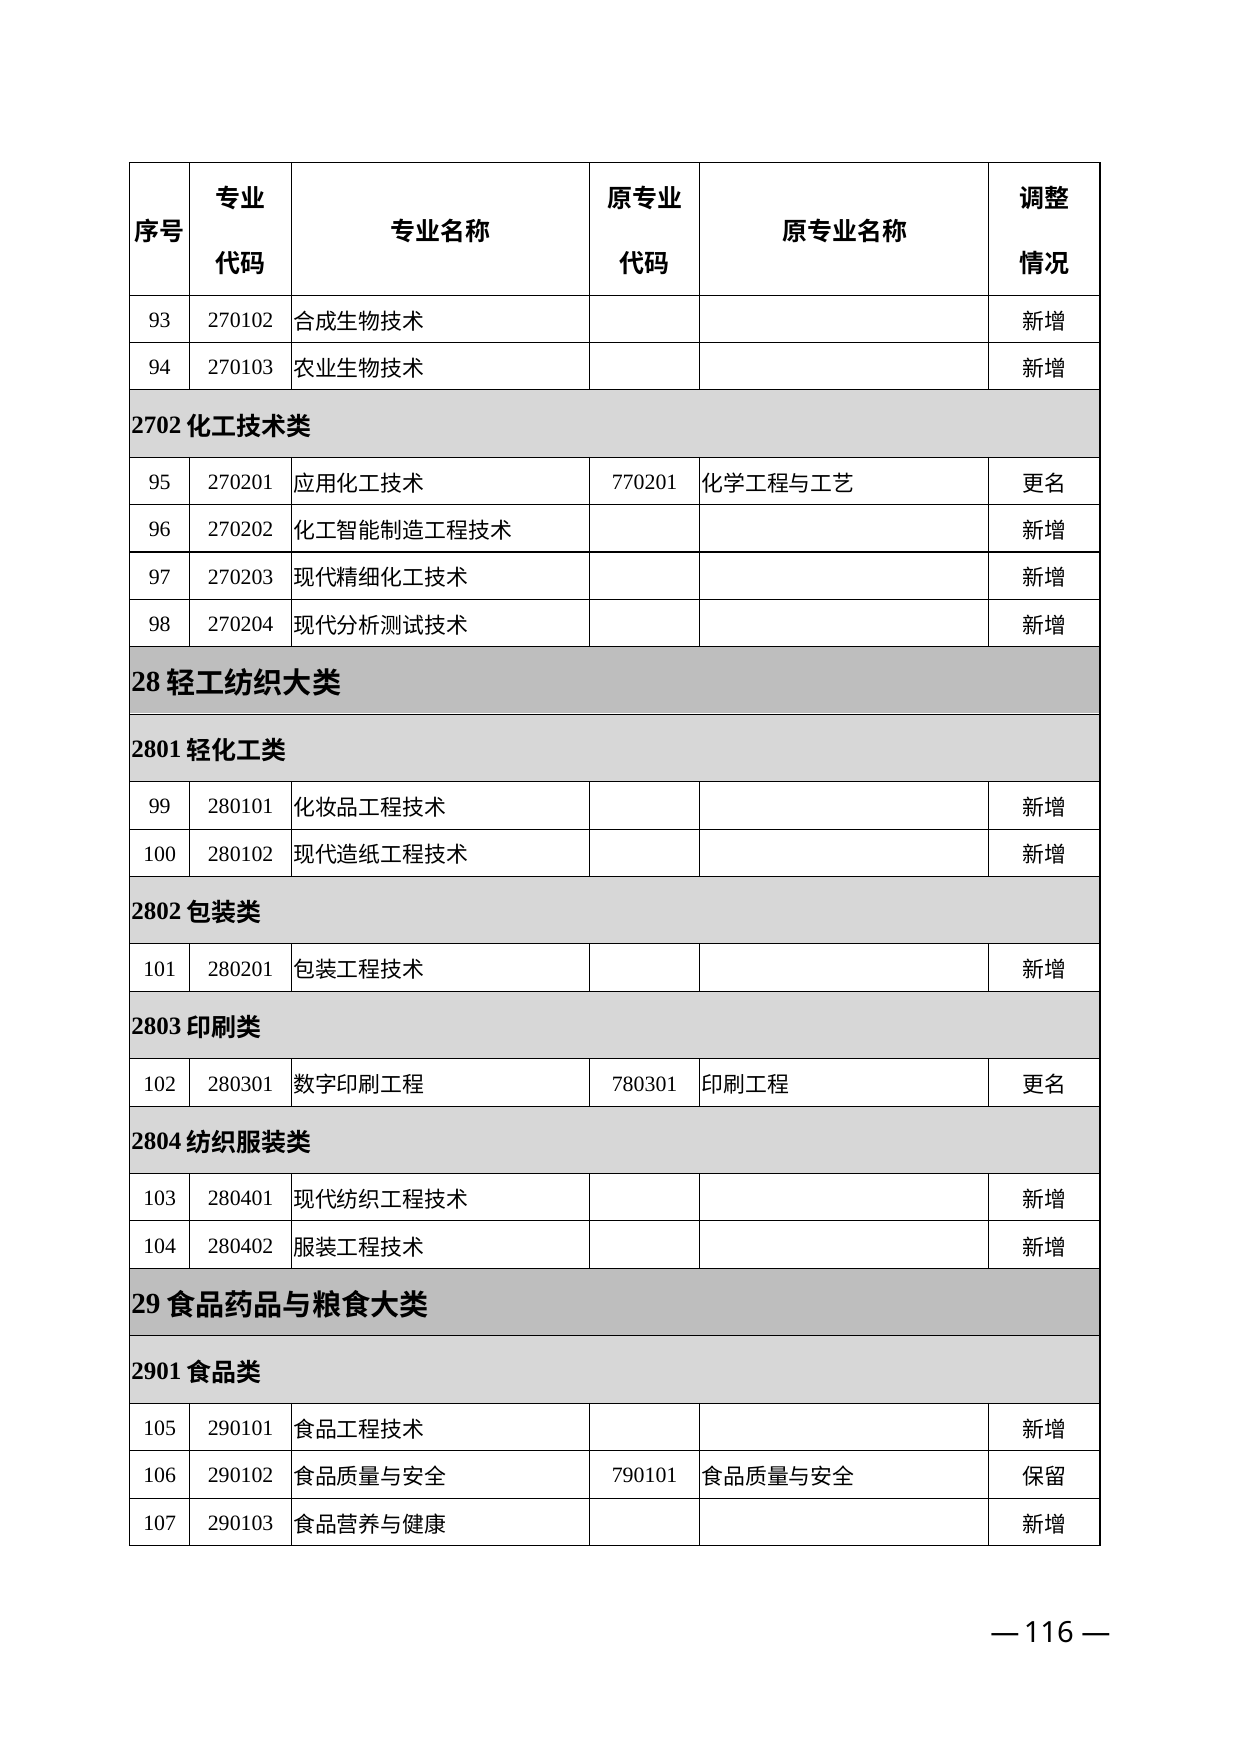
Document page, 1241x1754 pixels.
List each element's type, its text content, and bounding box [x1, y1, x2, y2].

table_cell 107 [130, 1499, 189, 1545]
table_cell 2803印刷类 [130, 992, 1099, 1058]
table_cell [590, 600, 699, 646]
table_cell 270103 [190, 343, 291, 389]
table_cell 新增 [989, 343, 1099, 389]
table_cell [700, 944, 988, 991]
table_cell [590, 1499, 699, 1545]
table_cell 新增 [989, 830, 1099, 876]
table_cell [700, 600, 988, 646]
table_cell 服装工程技术 [292, 1221, 589, 1268]
table_cell 93 [130, 296, 189, 342]
table_cell [700, 296, 988, 342]
table_cell 农业生物技术 [292, 343, 589, 389]
table_cell [700, 1404, 988, 1450]
table_cell [700, 1174, 988, 1220]
table_cell [590, 1221, 699, 1268]
table_cell 105 [130, 1404, 189, 1450]
table_cell 保留 [989, 1451, 1099, 1497]
table_cell 现代造纸工程技术 [292, 830, 589, 876]
table_cell 化学工程与工艺 [700, 458, 988, 504]
table_cell 新增 [989, 782, 1099, 828]
table_cell 化妆品工程技术 [292, 782, 589, 828]
table_cell [700, 553, 988, 599]
table_cell 280402 [190, 1221, 291, 1268]
table_cell 280301 [190, 1059, 291, 1106]
table_header 专业 代码 [190, 163, 291, 294]
table_cell 食品质量与安全 [292, 1451, 589, 1497]
table_cell 现代精细化工技术 [292, 553, 589, 599]
table_cell 更名 [989, 1059, 1099, 1106]
table_cell 现代分析测试技术 [292, 600, 589, 646]
table_cell 新增 [989, 944, 1099, 991]
table_cell 290101 [190, 1404, 291, 1450]
table_cell 270102 [190, 296, 291, 342]
table_cell 28轻工纺织大类 [130, 647, 1099, 713]
table_cell 数字印刷工程 [292, 1059, 589, 1106]
table_cell 96 [130, 505, 189, 551]
table_cell 新增 [989, 1404, 1099, 1450]
table_cell 新增 [989, 296, 1099, 342]
table_cell 2802包装类 [130, 877, 1099, 943]
table_cell 2901食品类 [130, 1336, 1099, 1403]
table_cell 102 [130, 1059, 189, 1106]
table_cell [590, 296, 699, 342]
table_cell [590, 343, 699, 389]
table_cell 270201 [190, 458, 291, 504]
table_cell 新增 [989, 1174, 1099, 1220]
table_cell [700, 343, 988, 389]
table_header 原专业 代码 [590, 163, 699, 294]
table_cell 2702化工技术类 [130, 390, 1099, 457]
table_cell 2801轻化工类 [130, 715, 1099, 781]
table_cell 790101 [590, 1451, 699, 1497]
table_cell 合成生物技术 [292, 296, 589, 342]
table_cell 95 [130, 458, 189, 504]
table_header 序号 [130, 163, 189, 294]
table_cell 食品质量与安全 [700, 1451, 988, 1497]
table_cell [700, 1221, 988, 1268]
table_cell 97 [130, 553, 189, 599]
table_cell 280401 [190, 1174, 291, 1220]
table_cell 104 [130, 1221, 189, 1268]
table_cell 29食品药品与粮食大类 [130, 1269, 1099, 1335]
table_cell 280102 [190, 830, 291, 876]
table_cell 印刷工程 [700, 1059, 988, 1106]
table_header 专业名称 [292, 163, 589, 294]
table_cell 94 [130, 343, 189, 389]
table_cell [700, 505, 988, 551]
table_cell [590, 782, 699, 828]
table_header 原专业名称 [700, 163, 988, 294]
table_cell [590, 1404, 699, 1450]
table_cell 新增 [989, 600, 1099, 646]
table_cell 更名 [989, 458, 1099, 504]
table_header 调整 情况 [989, 163, 1099, 294]
table_cell 新增 [989, 1221, 1099, 1268]
table_cell 103 [130, 1174, 189, 1220]
table_cell [590, 944, 699, 991]
table_cell 新增 [989, 553, 1099, 599]
table_cell 食品营养与健康 [292, 1499, 589, 1545]
table_cell 包装工程技术 [292, 944, 589, 991]
table_cell 270202 [190, 505, 291, 551]
table_cell [590, 830, 699, 876]
table_cell 2804纺织服装类 [130, 1107, 1099, 1173]
table_cell 98 [130, 600, 189, 646]
table_cell 270203 [190, 553, 291, 599]
table_cell [590, 1174, 699, 1220]
table_cell 270204 [190, 600, 291, 646]
table_cell 770201 [590, 458, 699, 504]
table_cell 100 [130, 830, 189, 876]
table_cell 化工智能制造工程技术 [292, 505, 589, 551]
table_cell [700, 1499, 988, 1545]
table_cell 99 [130, 782, 189, 828]
table_cell [700, 830, 988, 876]
table_cell 101 [130, 944, 189, 991]
table_cell 280101 [190, 782, 291, 828]
table_cell [590, 505, 699, 551]
table_cell [590, 553, 699, 599]
table_cell 食品工程技术 [292, 1404, 589, 1450]
table_cell 应用化工技术 [292, 458, 589, 504]
table_cell 780301 [590, 1059, 699, 1106]
table_cell [700, 782, 988, 828]
table_cell 280201 [190, 944, 291, 991]
table_cell 290103 [190, 1499, 291, 1545]
table_cell 新增 [989, 1499, 1099, 1545]
table_cell 现代纺织工程技术 [292, 1174, 589, 1220]
table_cell 290102 [190, 1451, 291, 1497]
table_cell 新增 [989, 505, 1099, 551]
table_cell 106 [130, 1451, 189, 1497]
